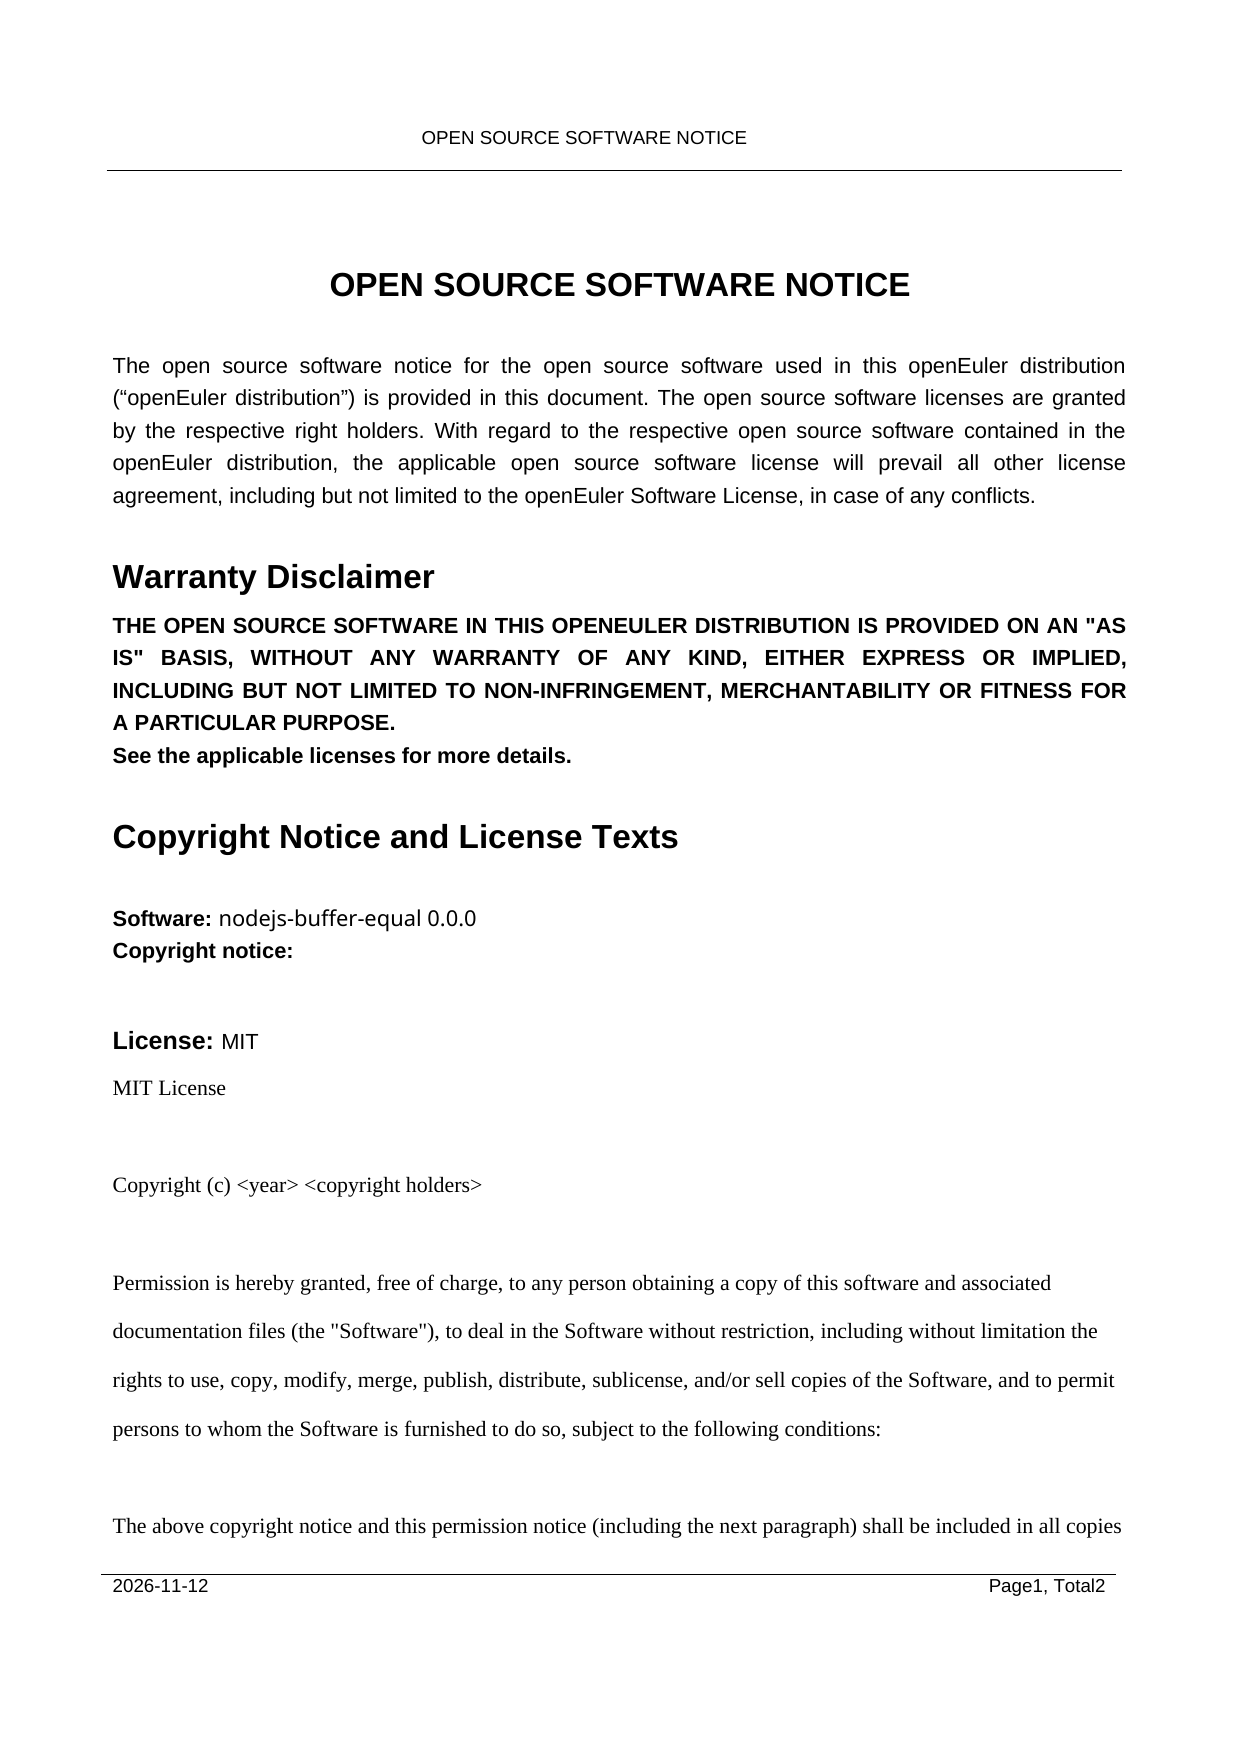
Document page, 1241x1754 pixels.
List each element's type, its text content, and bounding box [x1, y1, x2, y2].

text Copyright Notice and License Texts [112, 804, 1128, 869]
text License: MIT [112, 1024, 1128, 1057]
text Software: nodejs-buffer-equal 0.0.0 [112, 901, 1128, 934]
text THE OPEN SOURCE SOFTWARE IN THIS OPENEULER DISTRIBUTION IS PROVIDED ON AN "AS IS" BASIS, WITHOUT ANY WARRANTY OF ANY KIND, EITHER EXPRESS OR IMPLIED, INCLUDING BUT NOT LIMITED TO NON-INFRINGEMENT, MERCHANTABILITY OR FITNESS FOR A PARTICULAR PURPOSE. See the applicable licenses for more details. [112, 609, 1128, 771]
text Warranty Disclaimer [112, 544, 1128, 609]
text OPEN SOURCE SOFTWARE NOTICE [112, 251, 1128, 316]
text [112, 1071, 1128, 1542]
text The open source software notice for the open source software used in this openEuler distribution (“openEuler distribution”) is provided in this document. The open source software licenses are granted by the respective right holders. With regard to the respective open source software contained in the openEuler distribution, the applicable open source software license will prevail all other license agreement, including but not limited to the openEuler Software License, in case of any conflicts. [112, 349, 1128, 511]
text Copyright notice: [112, 934, 1128, 966]
